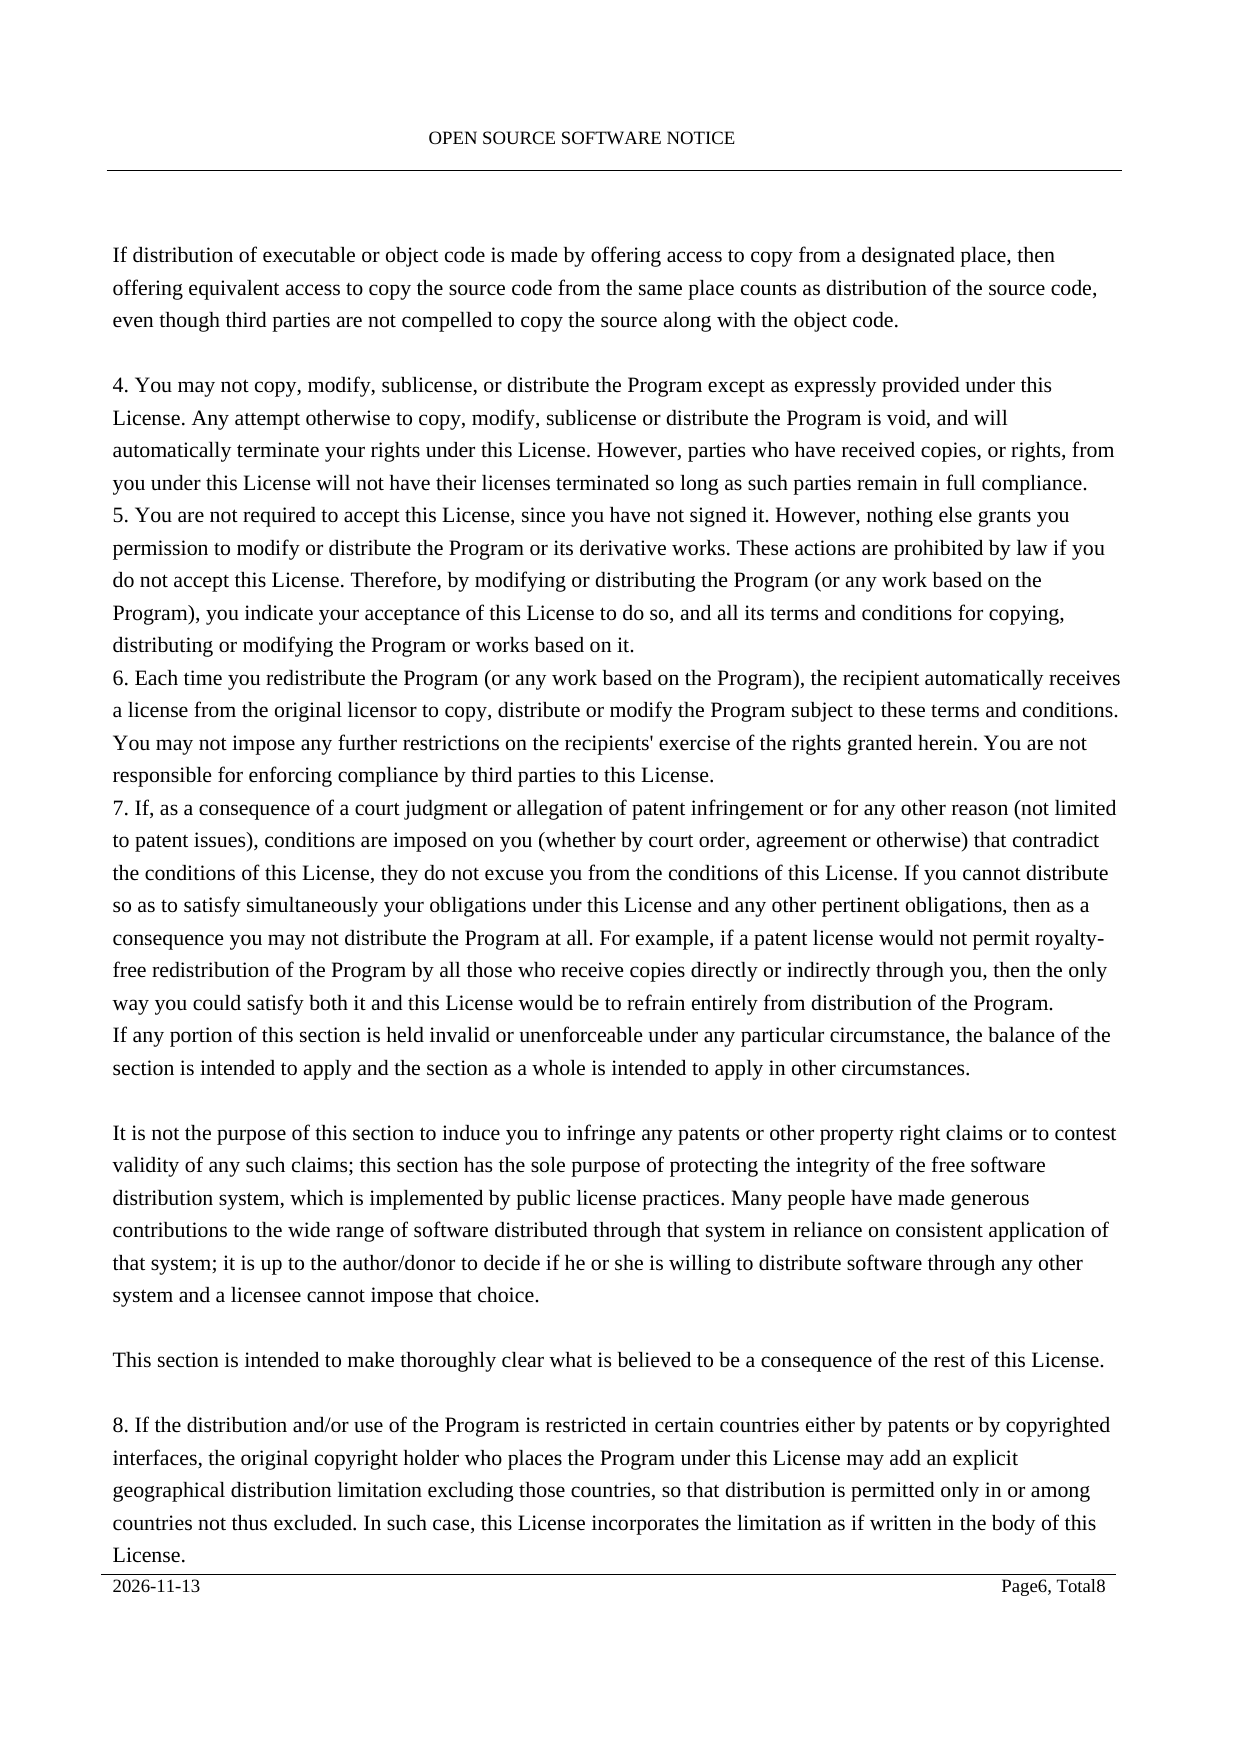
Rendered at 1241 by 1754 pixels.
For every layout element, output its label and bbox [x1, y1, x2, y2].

text [112, 206, 1128, 1571]
